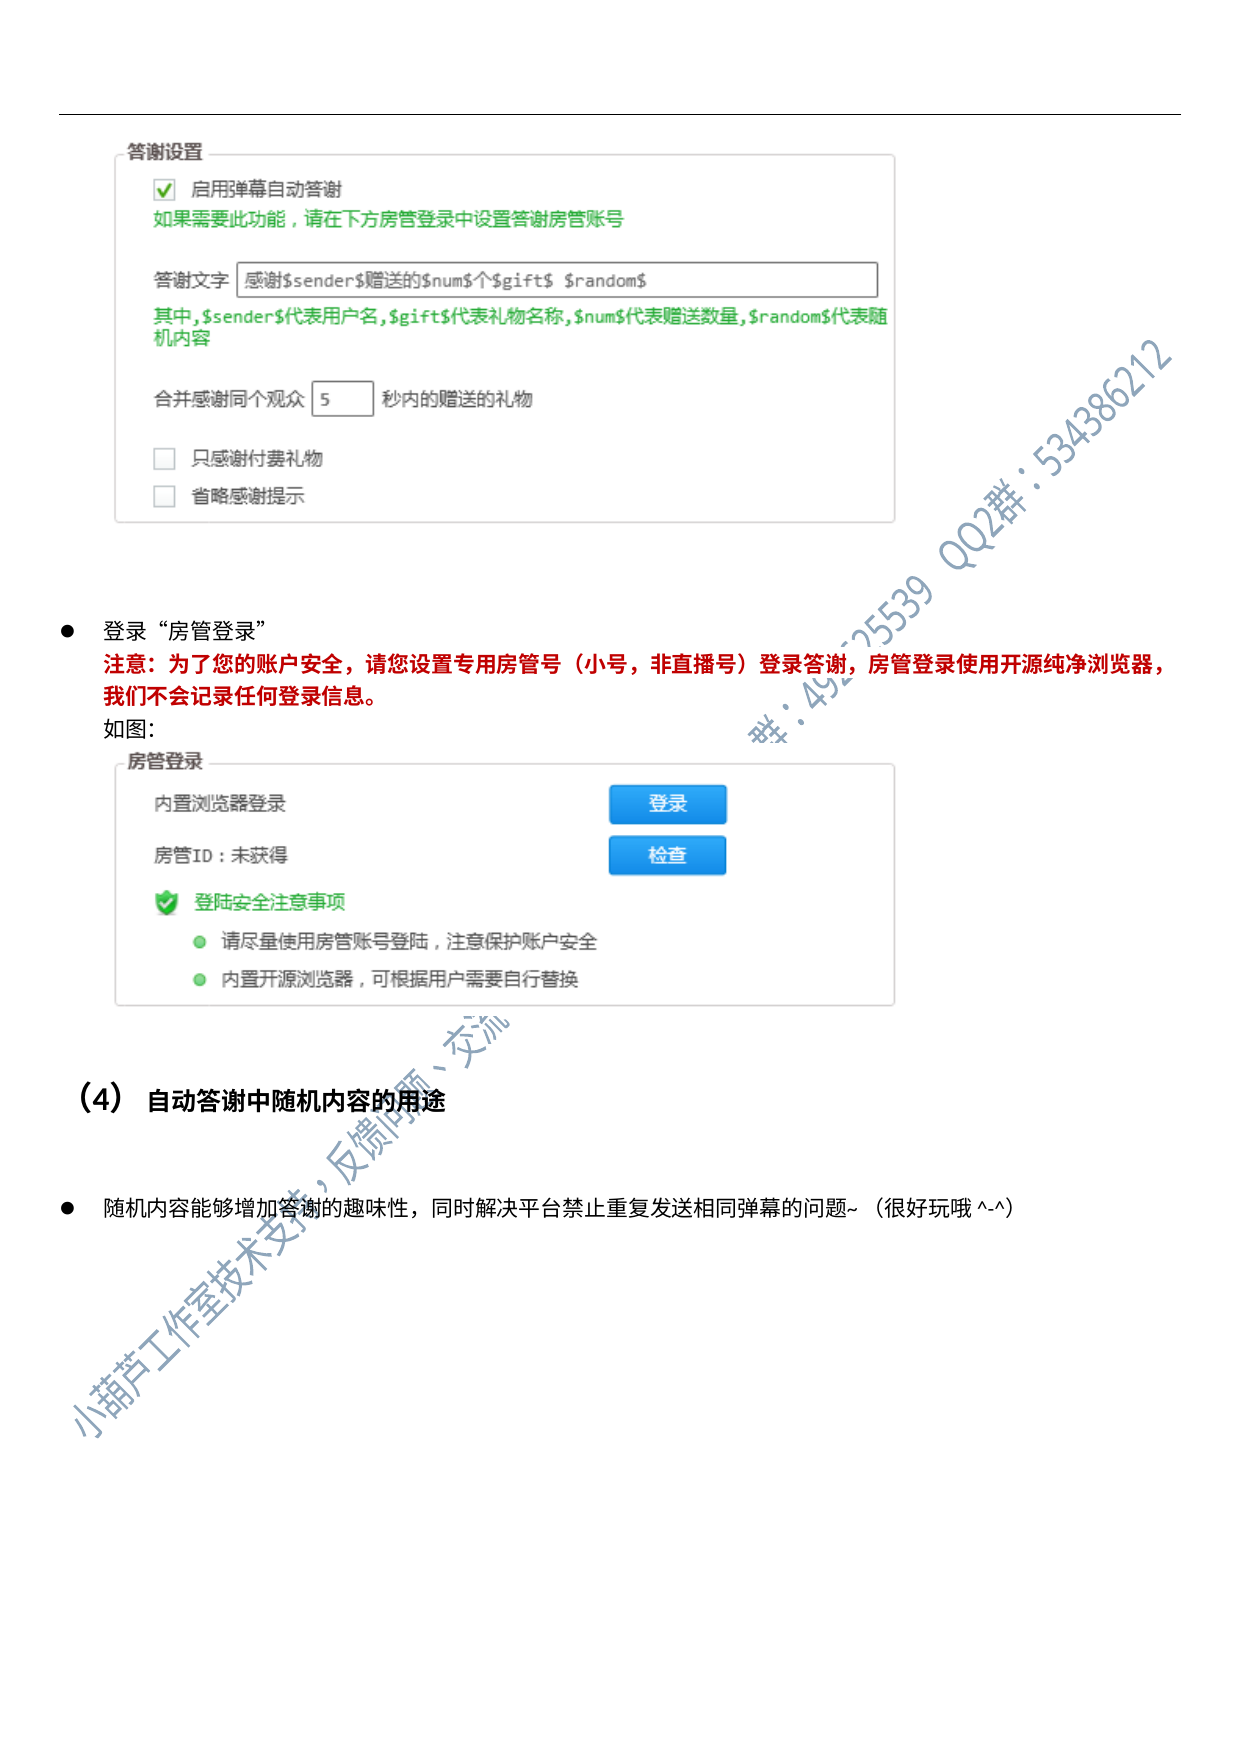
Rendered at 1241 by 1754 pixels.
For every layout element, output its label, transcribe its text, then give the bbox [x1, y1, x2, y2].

list 如图： [103, 711, 1181, 744]
picture [107, 743, 908, 1016]
subtitle 自动答谢中随机内容的用途 [59, 1063, 1181, 1128]
list 注意：为了您的账户安全，请您设置专用房管号（小号，非直播号）登录答谢，房管登录使用开源纯净浏览器，我们不会记录任何登录信息。 [103, 646, 1181, 711]
list 随机内容能够增加答谢的趣味性，同时解决平台禁止重复发送相同弹幕的问题~ （很好玩哦 ^-^） [59, 1191, 1181, 1223]
picture [102, 126, 913, 539]
list 登录“房管登录” [59, 614, 1181, 646]
